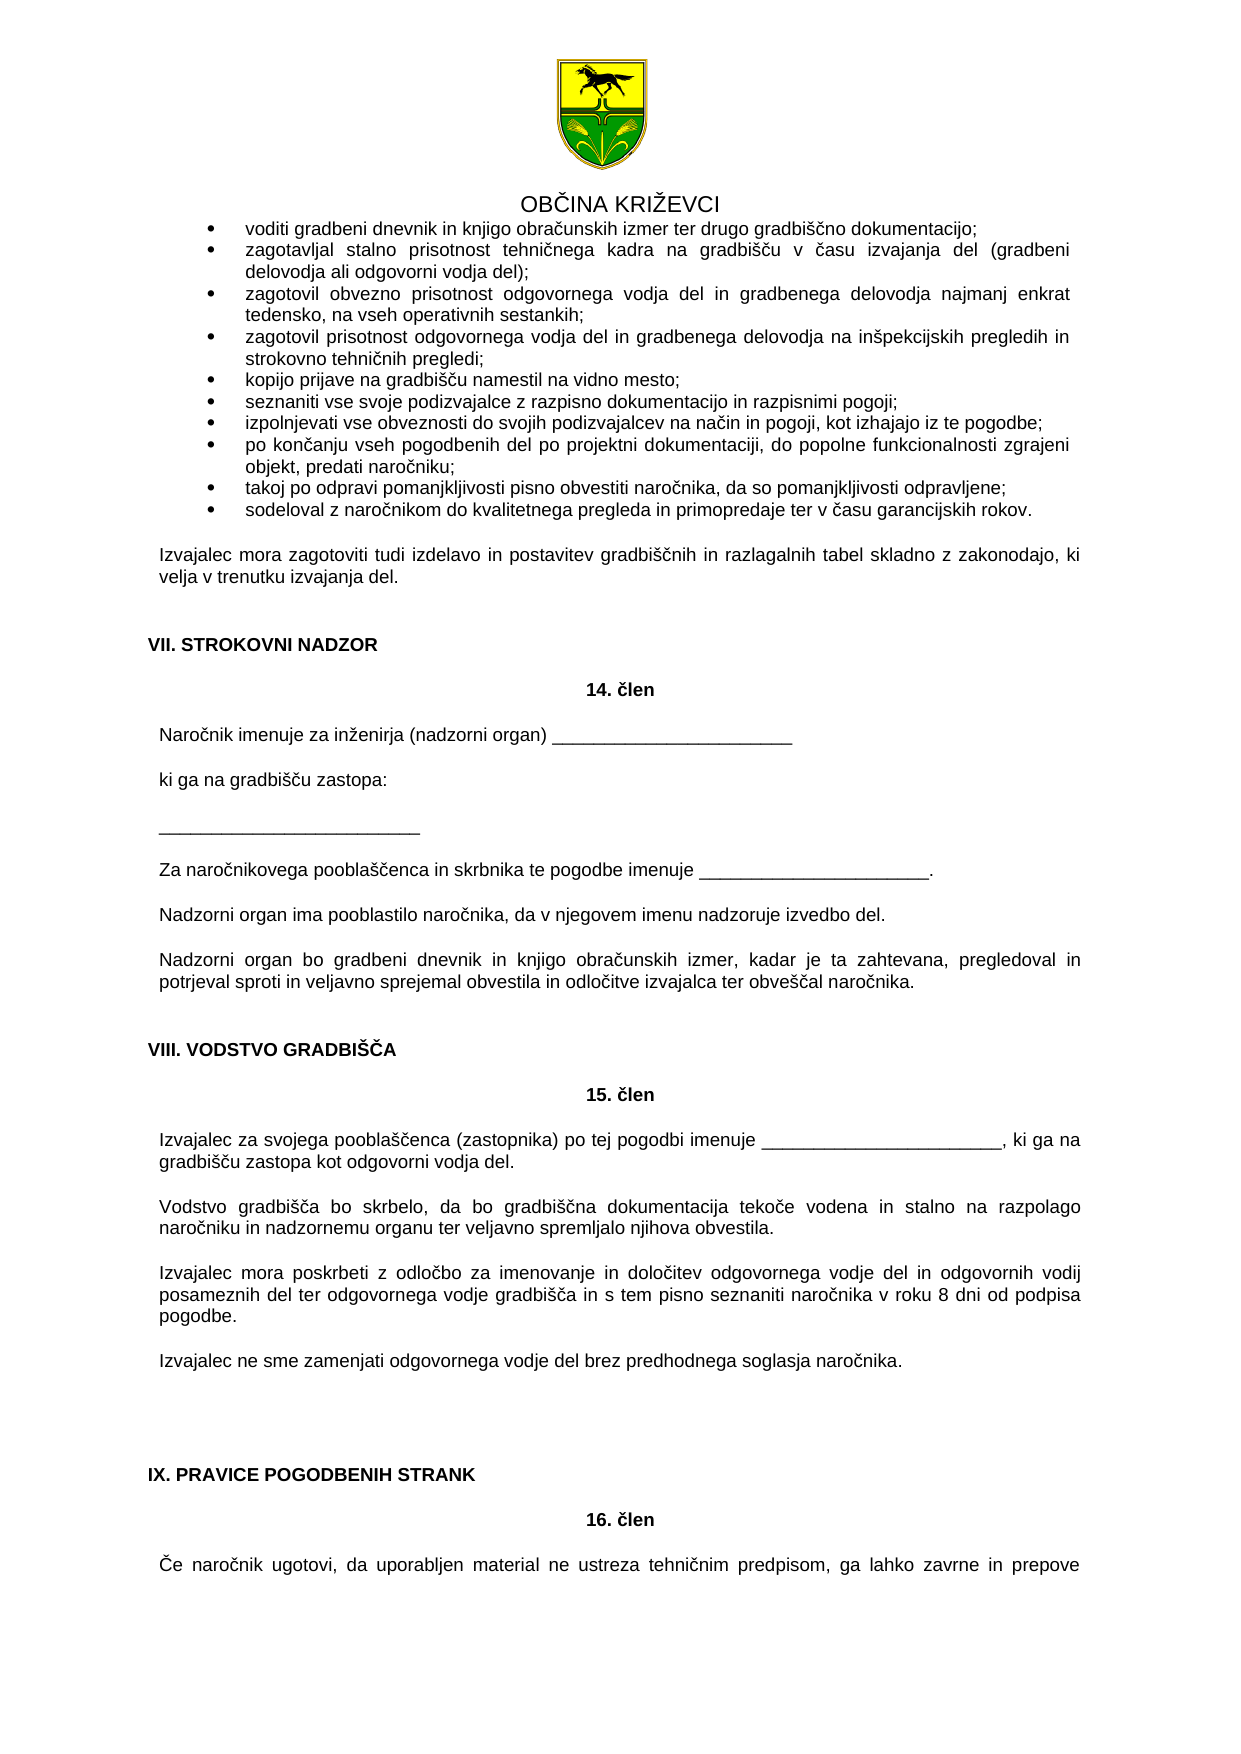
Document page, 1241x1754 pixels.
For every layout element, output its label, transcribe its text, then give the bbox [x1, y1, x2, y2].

table_header Izvajalec za svojega pooblaščenca (zastopnika) po tej pogodbi imenuje _______________________, ki ga na gradbišču zastopa kot odgovorni vodja del. Vodstvo gradbišča bo skrbelo, da bo gradbiščna dokumentacija tekoče vodena in stalno na razpolago naročniku in nadzornemu organu ter veljavno spremljalo njihova obvestila. Izvajalec mora poskrbeti z odločbo za imenovanje in določitev odgovornega vodje del in odgovornih vodij posameznih del ter odgovornega vodje gradbišča in s tem pisno seznaniti naročnika v roku 8 dni od podpisa pogodbe. Izvajalec ne sme zamenjati odgovornega vodje del brez predhodnega soglasja naročnika. [148, 1105, 1092, 1395]
text VII. STROKOVNI NADZOR [148, 634, 1092, 655]
text 14. člen [148, 679, 1092, 700]
text VIII. VODSTVO GRADBIŠČA [148, 1039, 1092, 1060]
table_header Naročnik imenuje za inženirja (nadzorni organ) _______________________ ki ga na gradbišču zastopa: _________________________ Za naročnikovega pooblaščenca in skrbnika te pogodbe imenuje ______________________. Nadzorni organ ima pooblastilo naročnika, da v njegovem imenu nadzoruje izvedbo del. Nadzorni organ bo gradbeni dnevnik in knjigo obračunskih izmer, kadar je ta zahtevana, pregledoval in potrjeval sproti in veljavno sprejemal obvestila in odločitve izvajalca ter obveščal naročnika. [148, 700, 1092, 1015]
picture [556, 59, 648, 170]
text 15. člen [148, 1084, 1092, 1105]
text 16. člen [148, 1508, 1092, 1530]
text IX. PRAVICE POGODBENIH STRANK [148, 1463, 1092, 1485]
